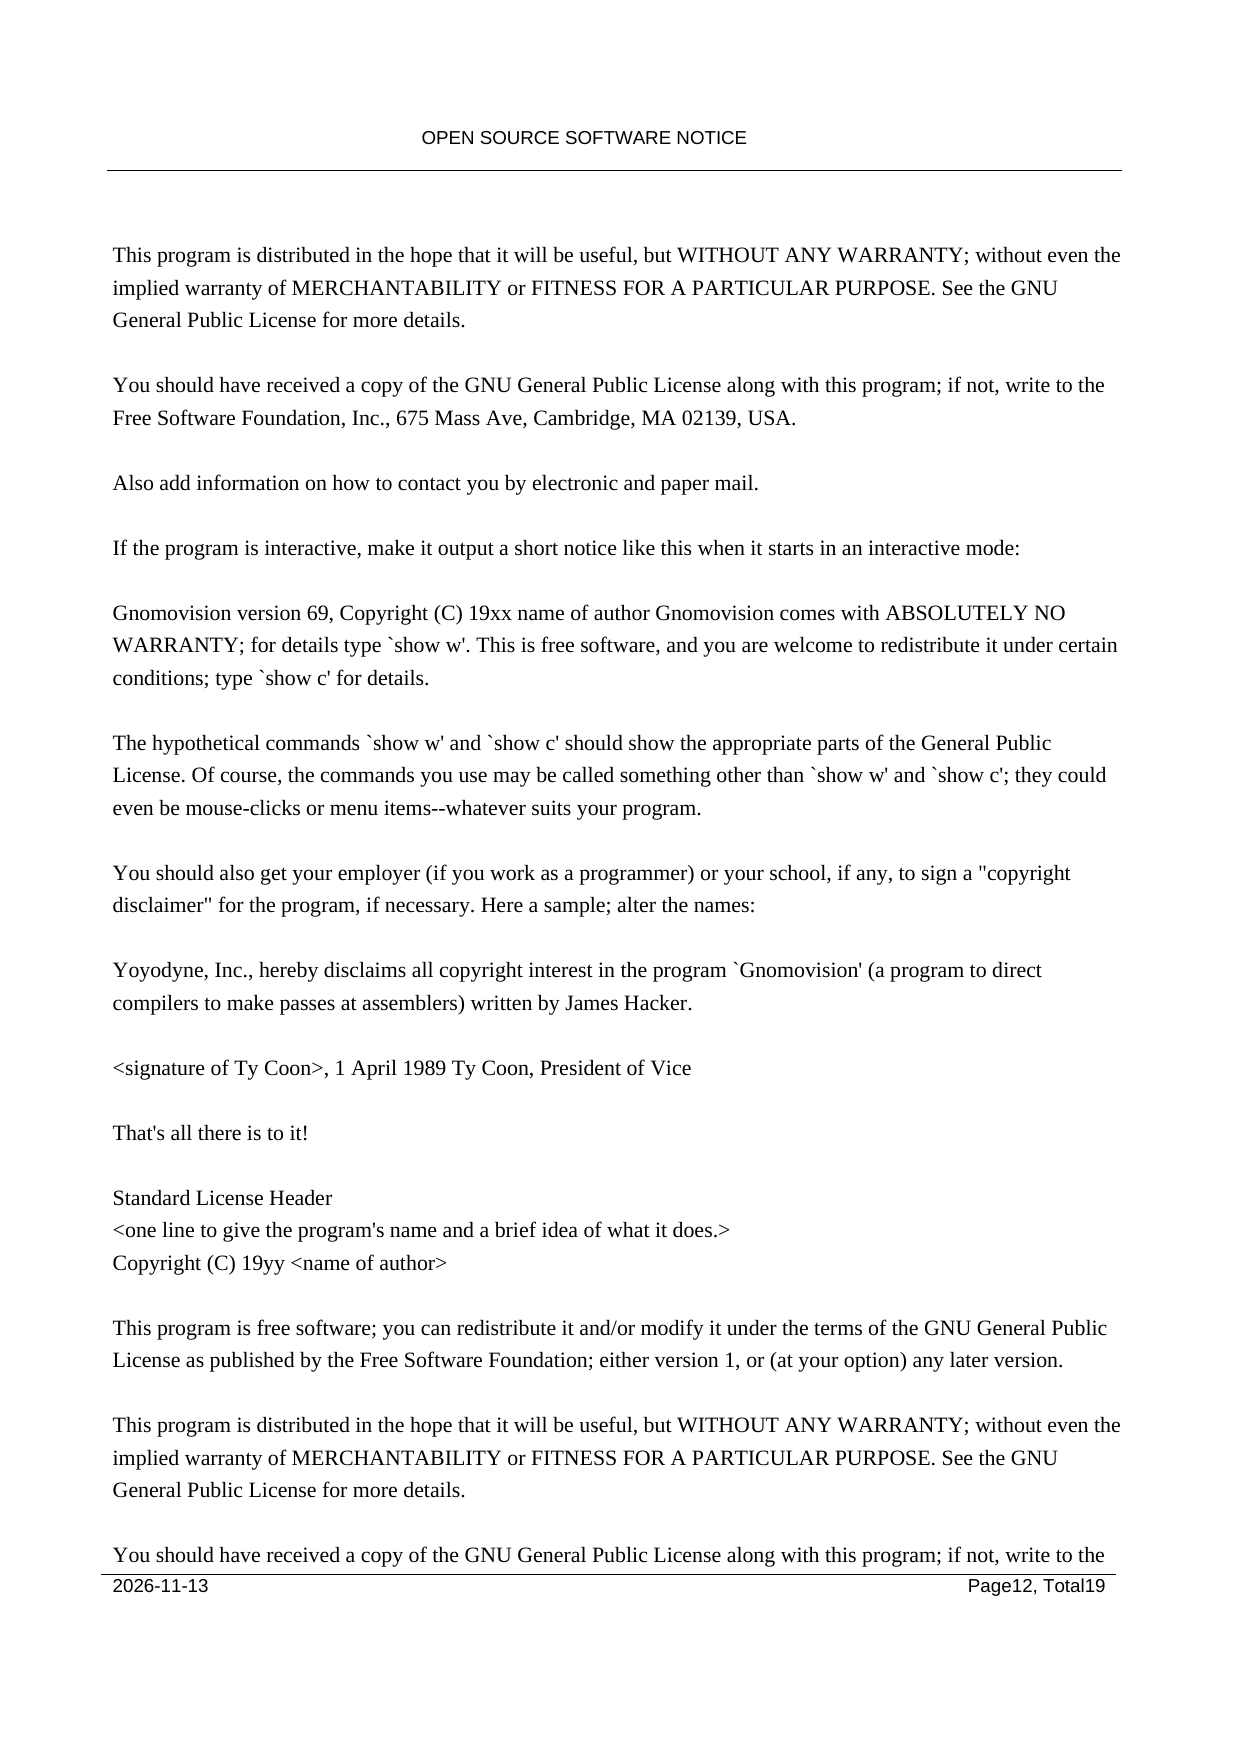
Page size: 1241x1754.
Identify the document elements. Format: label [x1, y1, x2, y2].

text [112, 206, 1128, 1571]
